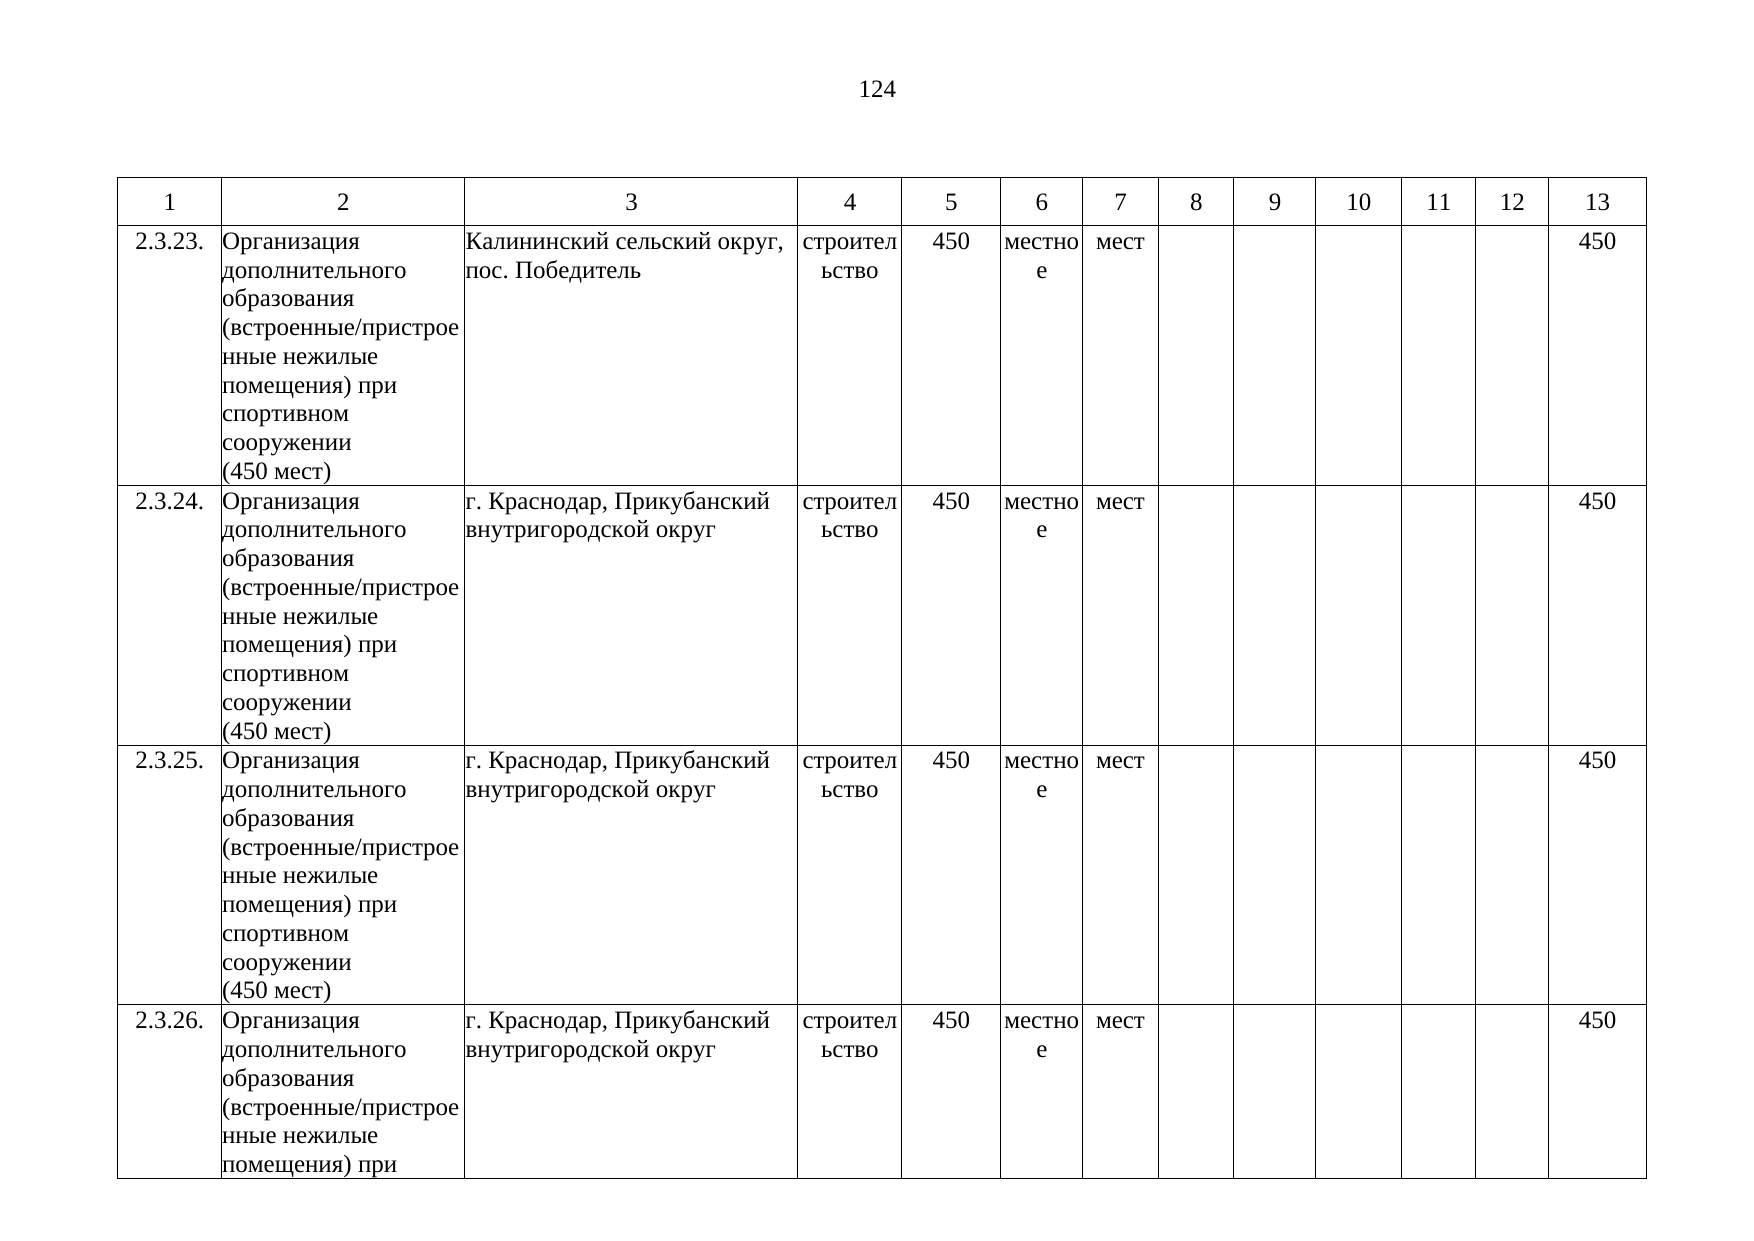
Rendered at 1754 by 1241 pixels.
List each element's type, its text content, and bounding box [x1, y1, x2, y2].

table_header 2 [222, 178, 464, 225]
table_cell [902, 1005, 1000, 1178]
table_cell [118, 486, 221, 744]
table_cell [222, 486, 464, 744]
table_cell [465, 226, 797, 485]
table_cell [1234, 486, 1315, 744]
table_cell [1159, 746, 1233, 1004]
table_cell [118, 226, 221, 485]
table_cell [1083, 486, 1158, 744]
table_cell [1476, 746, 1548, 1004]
table_header 8 [1159, 178, 1233, 225]
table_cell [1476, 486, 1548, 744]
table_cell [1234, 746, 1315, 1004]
table_header 9 [1234, 178, 1315, 225]
table_header 5 [902, 178, 1000, 225]
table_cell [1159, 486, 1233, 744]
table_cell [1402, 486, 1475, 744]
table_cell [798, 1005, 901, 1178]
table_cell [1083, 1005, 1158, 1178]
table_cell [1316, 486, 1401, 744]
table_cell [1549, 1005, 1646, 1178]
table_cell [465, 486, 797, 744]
table_header 7 [1083, 178, 1158, 225]
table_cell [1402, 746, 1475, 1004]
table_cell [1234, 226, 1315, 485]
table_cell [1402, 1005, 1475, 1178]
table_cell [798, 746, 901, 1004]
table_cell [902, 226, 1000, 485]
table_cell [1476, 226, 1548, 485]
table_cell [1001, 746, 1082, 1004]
table_header 1 [118, 178, 221, 225]
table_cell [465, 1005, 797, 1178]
table_header 6 [1001, 178, 1082, 225]
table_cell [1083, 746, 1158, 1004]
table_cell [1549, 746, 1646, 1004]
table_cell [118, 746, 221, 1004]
table_header 3 [465, 178, 797, 225]
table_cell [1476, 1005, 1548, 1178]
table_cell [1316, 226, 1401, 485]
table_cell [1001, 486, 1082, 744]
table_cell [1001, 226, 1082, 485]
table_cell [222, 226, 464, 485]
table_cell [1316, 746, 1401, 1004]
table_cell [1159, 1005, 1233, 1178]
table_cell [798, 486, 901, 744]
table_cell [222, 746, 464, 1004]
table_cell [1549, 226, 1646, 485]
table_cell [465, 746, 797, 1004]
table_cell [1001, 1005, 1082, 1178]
table_header 11 [1402, 178, 1475, 225]
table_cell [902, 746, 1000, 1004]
table_header 13 [1549, 178, 1646, 225]
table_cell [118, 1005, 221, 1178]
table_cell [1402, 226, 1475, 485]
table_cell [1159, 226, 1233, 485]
table_header 4 [798, 178, 901, 225]
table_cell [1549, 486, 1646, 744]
table_header 10 [1316, 178, 1401, 225]
table_header 12 [1476, 178, 1548, 225]
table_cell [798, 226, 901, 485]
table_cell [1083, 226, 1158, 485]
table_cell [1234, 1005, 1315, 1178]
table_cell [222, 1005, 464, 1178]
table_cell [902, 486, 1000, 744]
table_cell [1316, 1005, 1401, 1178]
